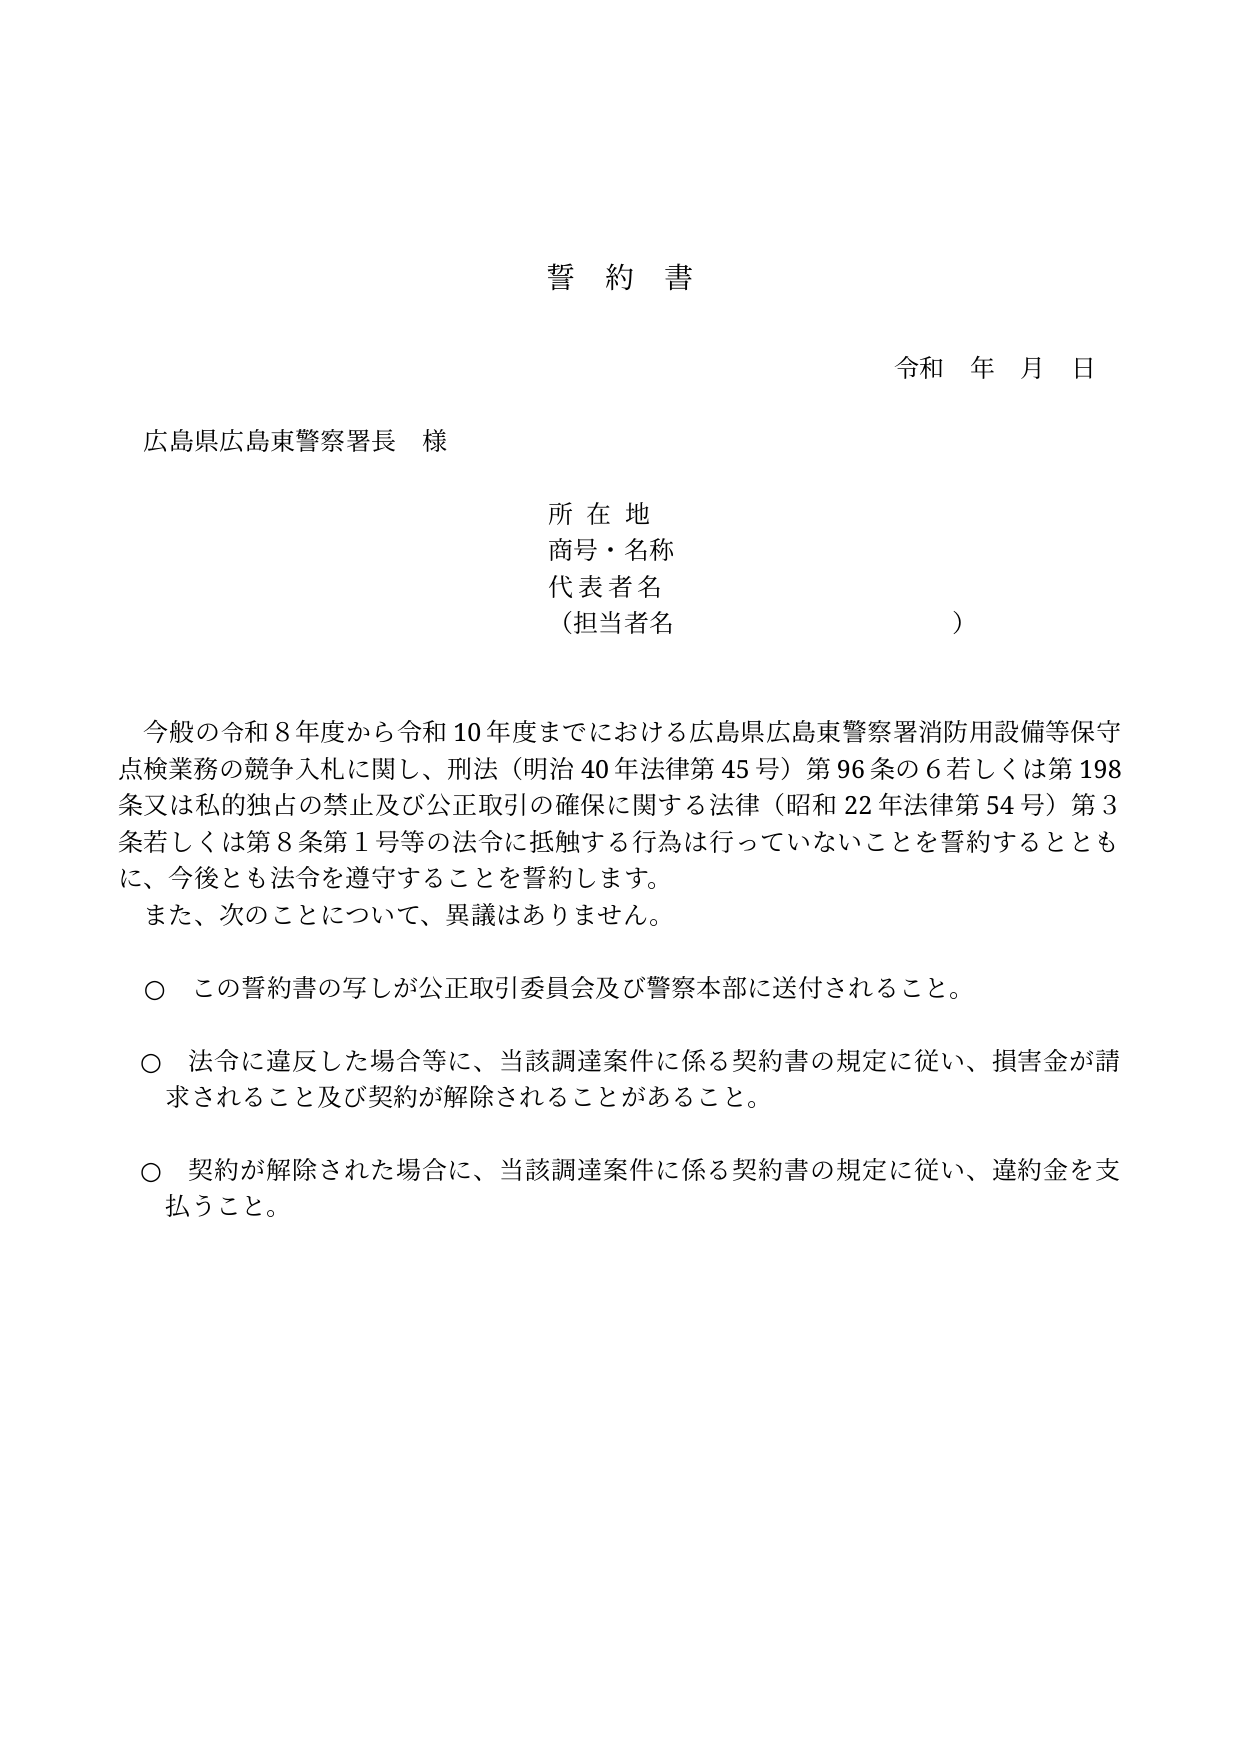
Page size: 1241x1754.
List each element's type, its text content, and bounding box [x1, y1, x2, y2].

text 所在地 [118, 494, 1122, 531]
text ○ 契約が解除された場合に、当該調達案件に係る契約書の規定に従い、違約金を支払うこと。 [140, 1150, 1122, 1223]
text 令和 年 月 日 [118, 348, 1096, 385]
text 今般の令和８年度から令和10年度までにおける広島県広島東警察署消防用設備等保守点検業務の競争入札に関し、刑法（明治40年法律第45号）第96条の６若しくは第198条又は私的独占の禁止及び公正取引の確保に関する法律（昭和22年法律第54号）第３条若しくは第８条第１号等の法令に抵触する行為は行っていないことを誓約するとともに、今後とも法令を遵守することを誓約します。 [118, 713, 1122, 895]
text また、次のことについて、異議はありません。 [118, 895, 1122, 932]
text 商号・名称 [118, 531, 1122, 567]
text 広島県広島東警察署長 様 [118, 421, 1122, 458]
text 誓 約 書 [118, 239, 1122, 312]
text （担当者名 ） [118, 603, 1122, 640]
text ○ 法令に違反した場合等に、当該調達案件に係る契約書の規定に従い、損害金が請求されること及び契約が解除されることがあること。 [140, 1041, 1122, 1114]
text 代表者名 [118, 567, 1122, 603]
text ○ この誓約書の写しが公正取引委員会及び警察本部に送付されること。 [118, 968, 1122, 1004]
